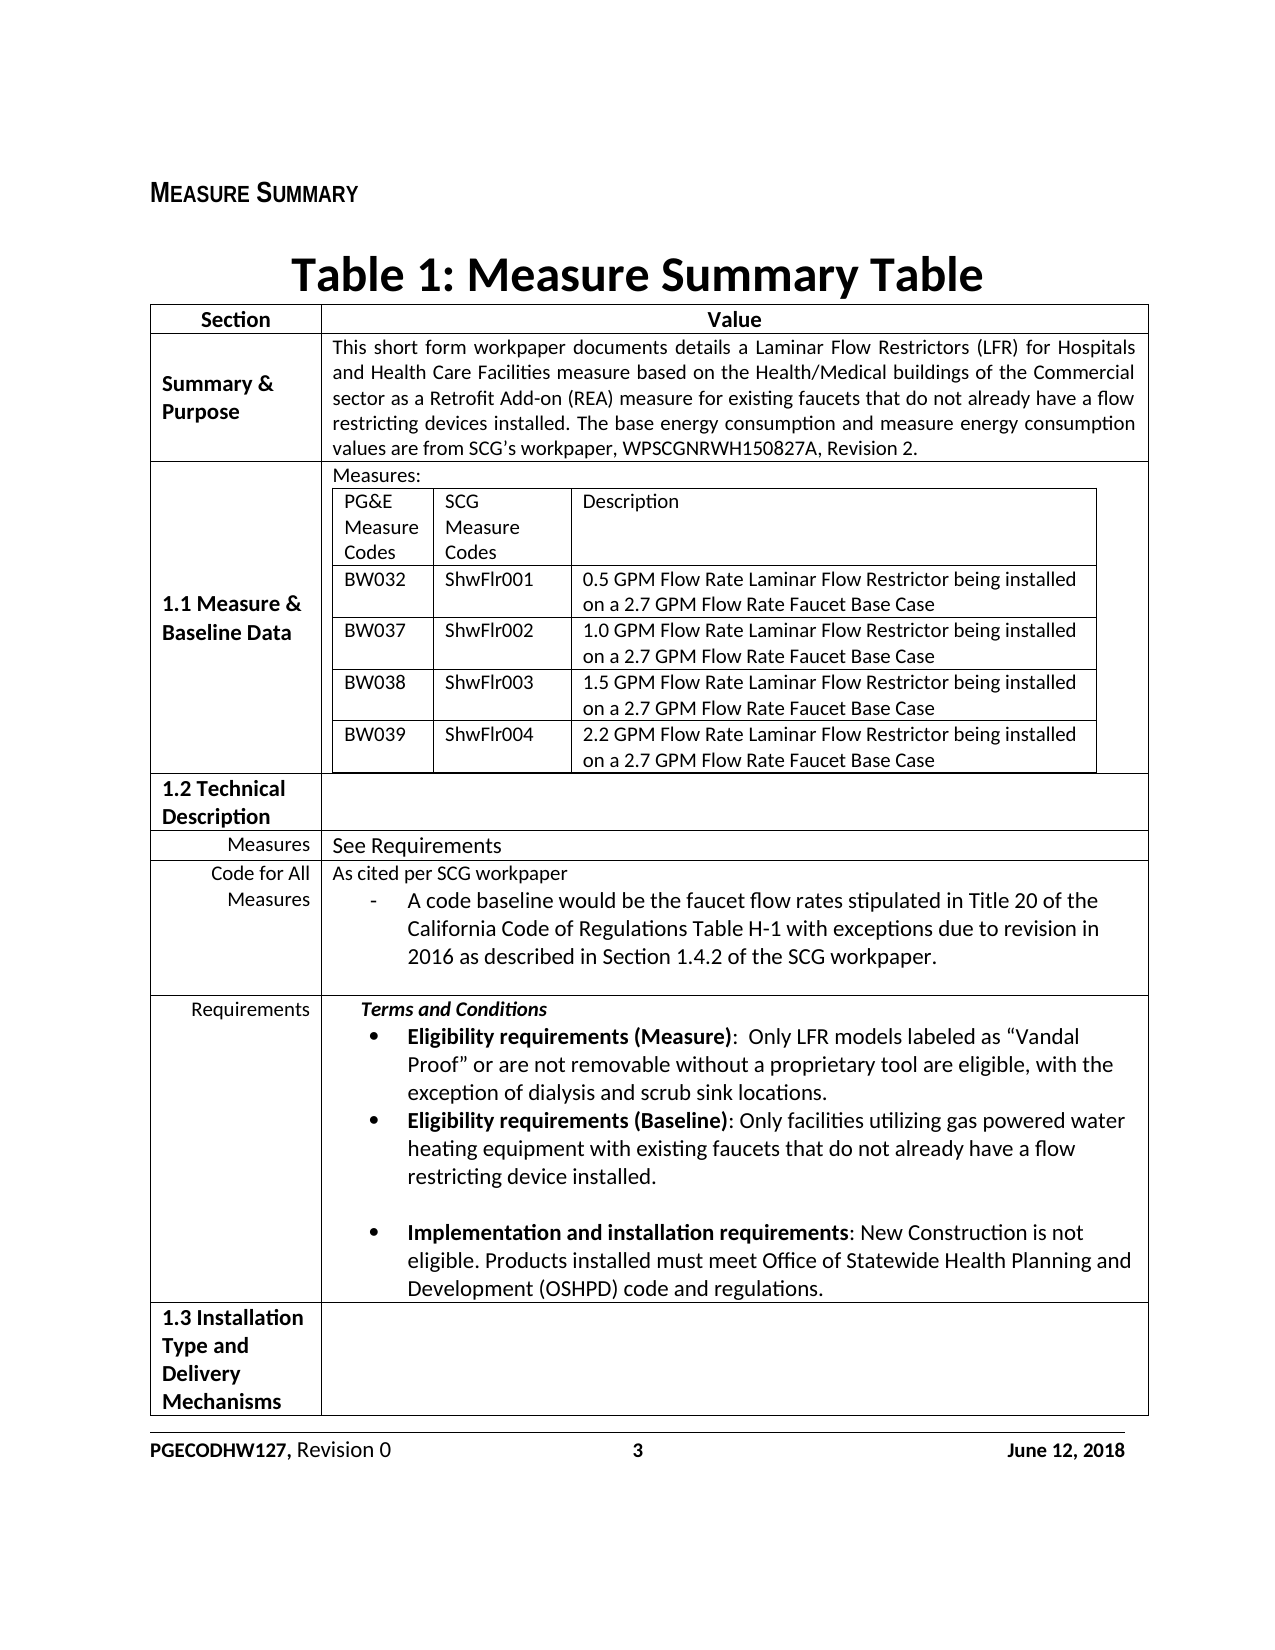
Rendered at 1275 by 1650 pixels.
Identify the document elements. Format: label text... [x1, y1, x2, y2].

table_cell Measures [151, 831, 321, 859]
table_header Value [322, 305, 1148, 333]
table_cell Measures: [322, 462, 1148, 773]
table_cell [322, 774, 1148, 830]
table_cell Requirements [151, 996, 321, 1302]
table_cell See Requirements [322, 831, 1148, 859]
table_cell 1.3 Installation Type and Delivery Mechanisms [151, 1303, 321, 1415]
table_cell As cited per SCG workpaper A code baseline would be the faucet flow rates stipulated in Title 20 of the California Code of Regulations Table H-1 with exceptions due to revision in 2016 as described in Section 1.4.2 of the SCG workpaper. [322, 861, 1148, 995]
table_cell This short form workpaper documents details a Laminar Flow Restrictors (LFR) for Hospitals and Health Care Facilities measure based on the Health/Medical buildings of the Commercial sector as a Retrofit Add-on (REA) measure for existing faucets that do not already have a flow restricting devices installed. The base energy consumption and measure energy consumption values are from SCG’s workpaper, WPSCGNRWH150827A, Revision 2. [322, 334, 1148, 461]
table_cell Code for All Measures [151, 861, 321, 995]
table_cell 1.1 Measure & Baseline Data [151, 462, 321, 773]
table_cell 1.2 Technical Description [151, 774, 321, 830]
table_header Section [151, 305, 321, 333]
table_cell [322, 1303, 1148, 1415]
table_cell Summary & Purpose [151, 334, 321, 461]
table_cell Terms and Conditions Eligibility requirements (Measure): Only LFR models labeled as “Vandal Proof” or are not removable without a proprietary tool are eligible, with the exception of dialysis and scrub sink locations. Eligibility requirements (Baseline): Only facilities utilizing gas powered water heating equipment with existing faucets that do not already have a flow restricting device installed. Implementation and installation requirements: New Construction is not eligible. Products installed must meet Office of Statewide Health Planning and Development (OSHPD) code and regulations. [322, 996, 1148, 1302]
subtitle Measure Summary [150, 175, 1125, 208]
